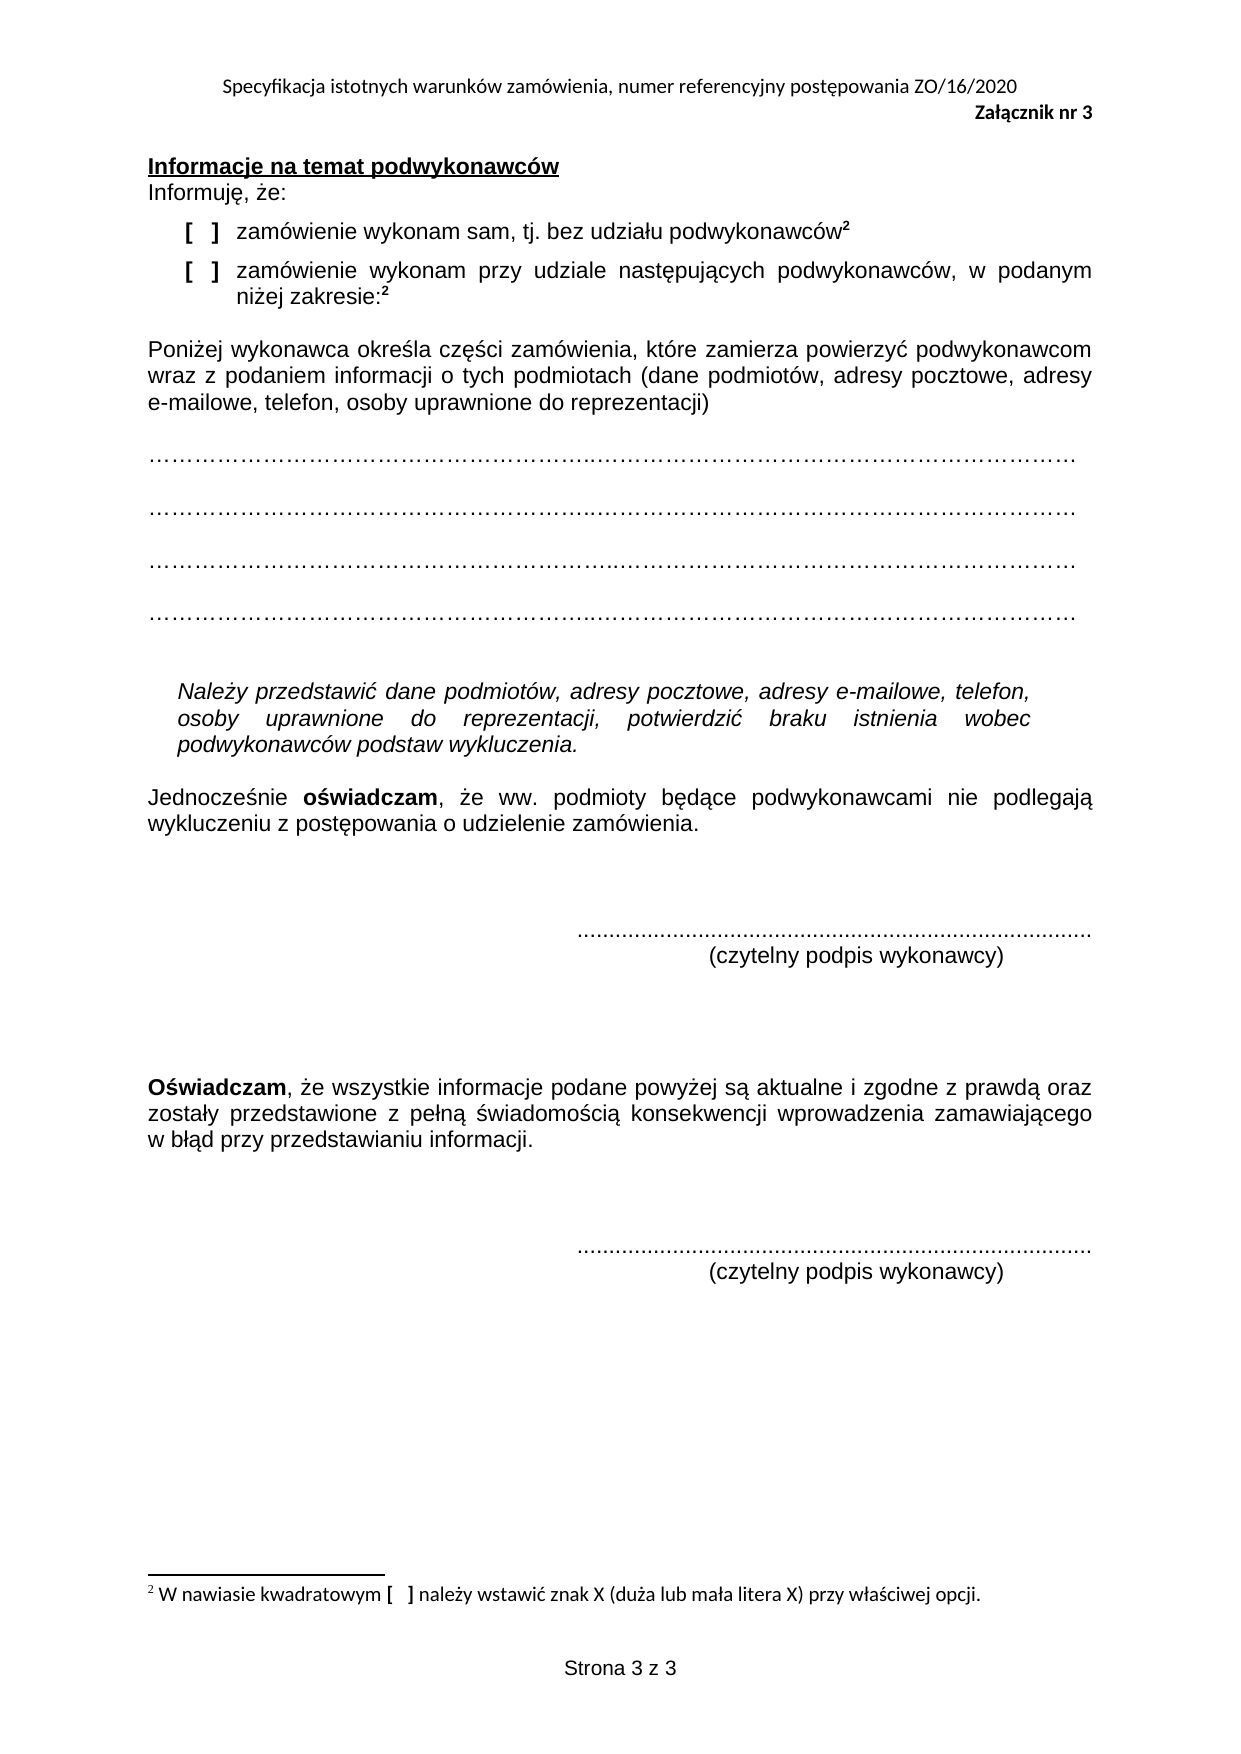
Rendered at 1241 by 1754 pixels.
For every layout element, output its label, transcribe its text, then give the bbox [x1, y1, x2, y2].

text [ ] zamówienie wykonam sam, tj. bez udziału podwykonawców [185, 218, 1093, 244]
text …………………………………………………..……………………………………………………… [148, 494, 1093, 520]
text ……………………………………………………..…………………………………………………… [148, 547, 1093, 573]
text Jednocześnie oświadczam, że ww. podmioty będące podwykonawcami nie podlegają wykluczeniu z postępowania o udzielenie zamówienia. [148, 784, 1093, 836]
text Informacje na temat podwykonawców [148, 153, 1093, 179]
text ................................................................................. [148, 1232, 1093, 1258]
text Informuję, że: [148, 179, 1093, 205]
text (czytelny podpis wykonawcy) [620, 1258, 1093, 1284]
text Poniżej wykonawca określa części zamówienia, które zamierza powierzyć podwykonawcom wraz z podaniem informacji o tych podmiotach (dane podmiotów, adresy pocztowe, adresy e-mailowe, telefon, osoby uprawnione do reprezentacji) [148, 336, 1093, 415]
text …………………………………………………..……………………………………………………… [148, 441, 1093, 467]
text ................................................................................. [148, 916, 1093, 942]
text Oświadczam, że wszystkie informacje podane powyżej są aktualne i zgodne z prawdą oraz zostały przedstawione z pełną świadomością konsekwencji wprowadzenia zamawiającego w błąd przy przedstawianiu informacji. [148, 1074, 1093, 1153]
text (czytelny podpis wykonawcy) [620, 942, 1093, 968]
text Należy przedstawić dane podmiotów, adresy pocztowe, adresy e-mailowe, telefon, osoby uprawnione do reprezentacji, potwierdzić braku istnienia wobec podwykonawców podstaw wykluczenia. [177, 678, 1033, 757]
text …………………………………………………..……………………………………………………… [148, 599, 1093, 626]
text [ ] zamówienie wykonam przy udziale następujących podwykonawców, w podanym niżej zakresie:2 [185, 257, 1093, 309]
